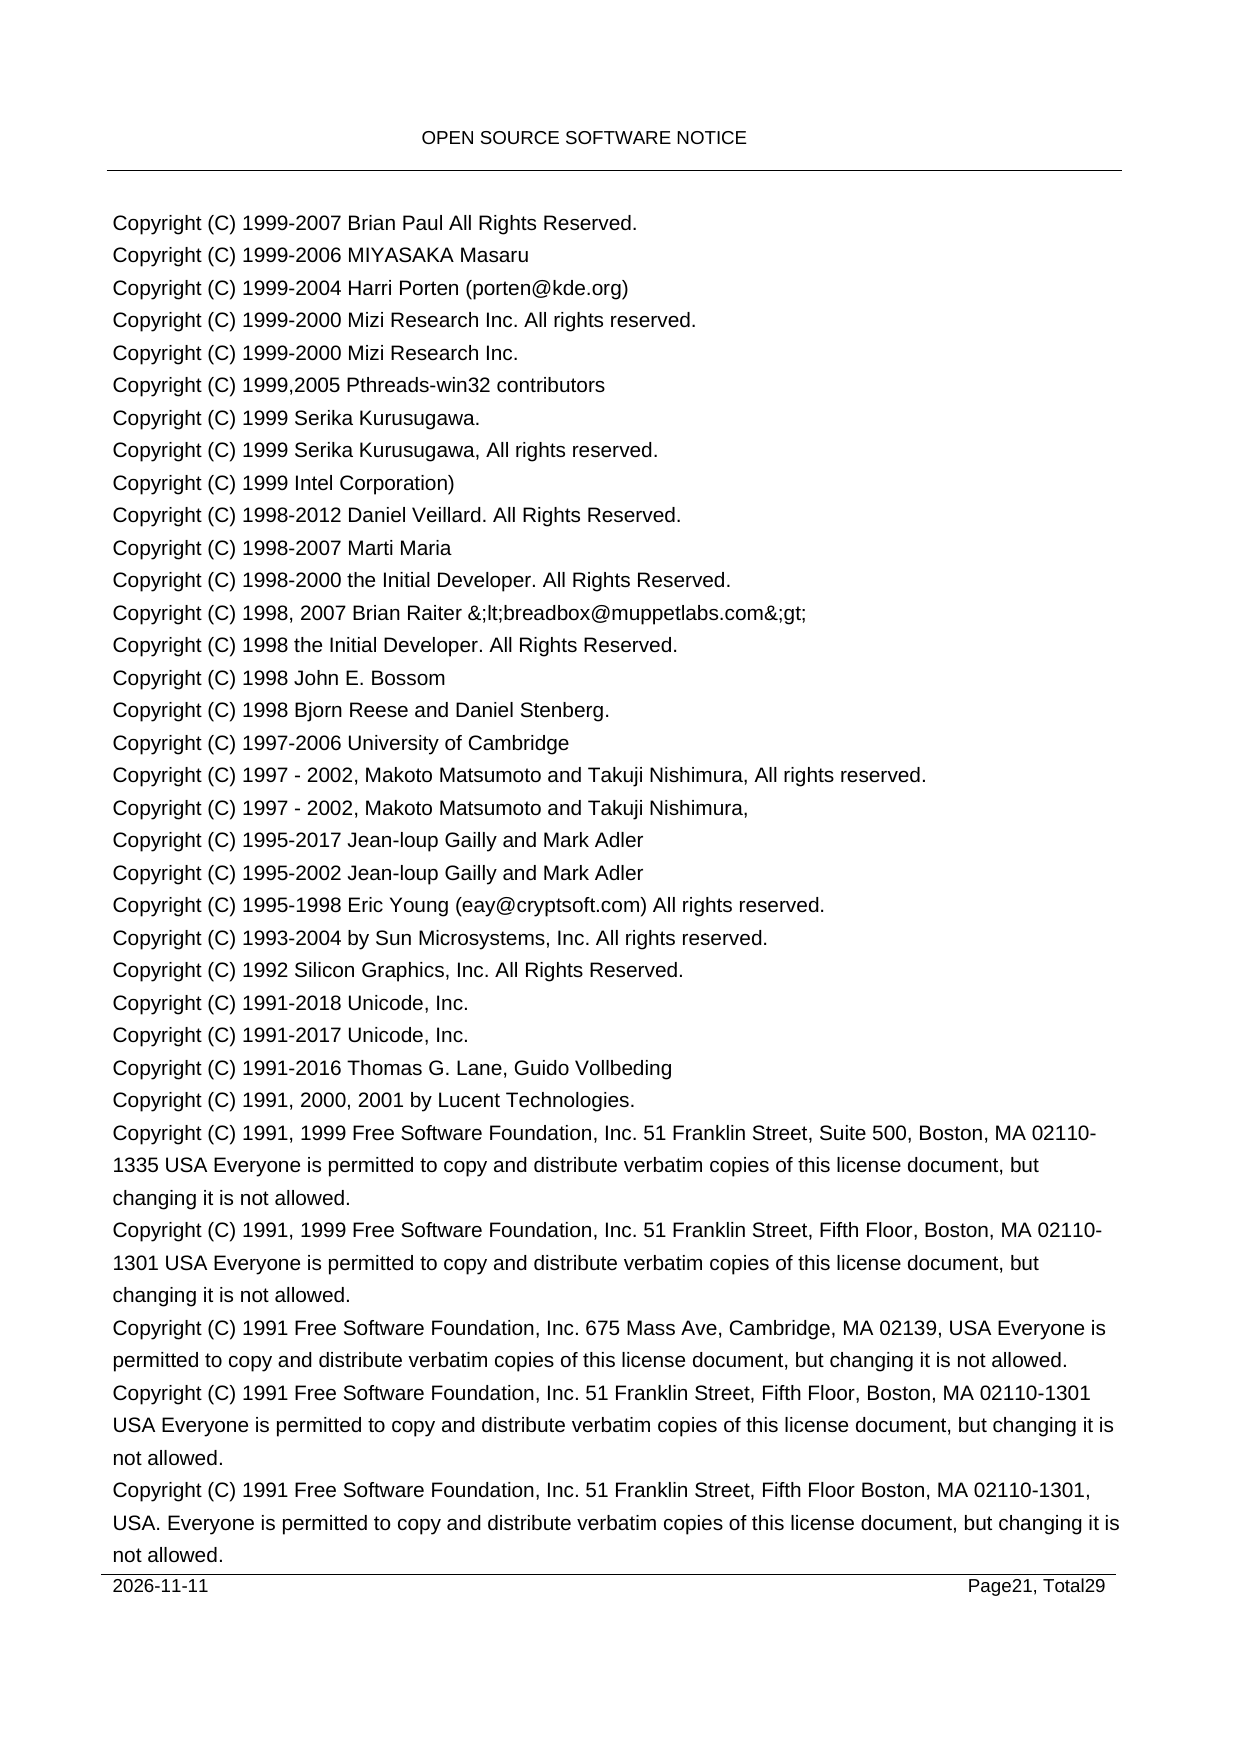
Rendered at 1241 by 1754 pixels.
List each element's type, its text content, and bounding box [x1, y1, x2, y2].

text Copyright (C) 1992 Silicon Graphics, Inc. All Rights Reserved. [112, 954, 1128, 986]
text Copyright (C) 1999 Serika Kurusugawa. [112, 401, 1128, 434]
text Copyright (C) 1999 Intel Corporation) [112, 466, 1128, 499]
text Copyright (C) 1993-2004 by Sun Microsystems, Inc. All rights reserved. [112, 921, 1128, 954]
text Copyright (C) 1995-2017 Jean-loup Gailly and Mark Adler [112, 824, 1128, 856]
text Copyright (C) 1995-1998 Eric Young (eay@cryptsoft.com) All rights reserved. [112, 889, 1128, 921]
text Copyright (C) 1991-2018 Unicode, Inc. [112, 986, 1128, 1019]
text Copyright (C) 1999-2000 Mizi Research Inc. [112, 336, 1128, 369]
text Copyright (C) 1998-2000 the Initial Developer. All Rights Reserved. [112, 564, 1128, 596]
text Copyright (C) 1999-2000 Mizi Research Inc. All rights reserved. [112, 304, 1128, 336]
text Copyright (C) 1997-2006 University of Cambridge [112, 726, 1128, 759]
text Copyright (C) 1998-2007 Marti Maria [112, 531, 1128, 564]
text Copyright (C) 1997 - 2002, Makoto Matsumoto and Takuji Nishimura, [112, 791, 1128, 824]
text Copyright (C) 1998 Bjorn Reese and Daniel Stenberg. [112, 694, 1128, 726]
text Copyright (C) 1999-2006 MIYASAKA Masaru [112, 239, 1128, 271]
text Copyright (C) 1998-2012 Daniel Veillard. All Rights Reserved. [112, 499, 1128, 531]
text Copyright (C) 1991, 2000, 2001 by Lucent Technologies. [112, 1084, 1128, 1116]
text Copyright (C) 1998 the Initial Developer. All Rights Reserved. [112, 629, 1128, 661]
text Copyright (C) 1998 John E. Bossom [112, 661, 1128, 694]
text Copyright (C) 1991-2017 Unicode, Inc. [112, 1019, 1128, 1051]
text Copyright (C) 1991 Free Software Foundation, Inc. 51 Franklin Street, Fifth Floor Boston, MA 02110-1301, USA. Everyone is permitted to copy and distribute verbatim copies of this license document, but changing it is not allowed. [112, 1474, 1128, 1571]
text Copyright (C) 1999 Serika Kurusugawa, All rights reserved. [112, 434, 1128, 466]
text Copyright (C) 1997 - 2002, Makoto Matsumoto and Takuji Nishimura, All rights reserved. [112, 759, 1128, 791]
text Copyright (C) 1998, 2007 Brian Raiter &;lt;breadbox@muppetlabs.com&;gt; [112, 596, 1128, 629]
text Copyright (C) 1999-2004 Harri Porten (porten@kde.org) [112, 271, 1128, 304]
text Copyright (C) 1991-2016 Thomas G. Lane, Guido Vollbeding [112, 1051, 1128, 1084]
text Copyright (C) 1991, 1999 Free Software Foundation, Inc. 51 Franklin Street, Suite 500, Boston, MA 02110-1335 USA Everyone is permitted to copy and distribute verbatim copies of this license document, but changing it is not allowed. [112, 1116, 1128, 1214]
text Copyright (C) 1999,2005 Pthreads-win32 contributors [112, 369, 1128, 401]
text Copyright (C) 1995-2002 Jean-loup Gailly and Mark Adler [112, 856, 1128, 889]
text Copyright (C) 1999-2007 Brian Paul All Rights Reserved. [112, 206, 1128, 239]
text Copyright (C) 1991 Free Software Foundation, Inc. 51 Franklin Street, Fifth Floor, Boston, MA 02110-1301 USA Everyone is permitted to copy and distribute verbatim copies of this license document, but changing it is not allowed. [112, 1376, 1128, 1474]
text Copyright (C) 1991 Free Software Foundation, Inc. 675 Mass Ave, Cambridge, MA 02139, USA Everyone is permitted to copy and distribute verbatim copies of this license document, but changing it is not allowed. [112, 1311, 1128, 1376]
text Copyright (C) 1991, 1999 Free Software Foundation, Inc. 51 Franklin Street, Fifth Floor, Boston, MA 02110-1301 USA Everyone is permitted to copy and distribute verbatim copies of this license document, but changing it is not allowed. [112, 1214, 1128, 1311]
